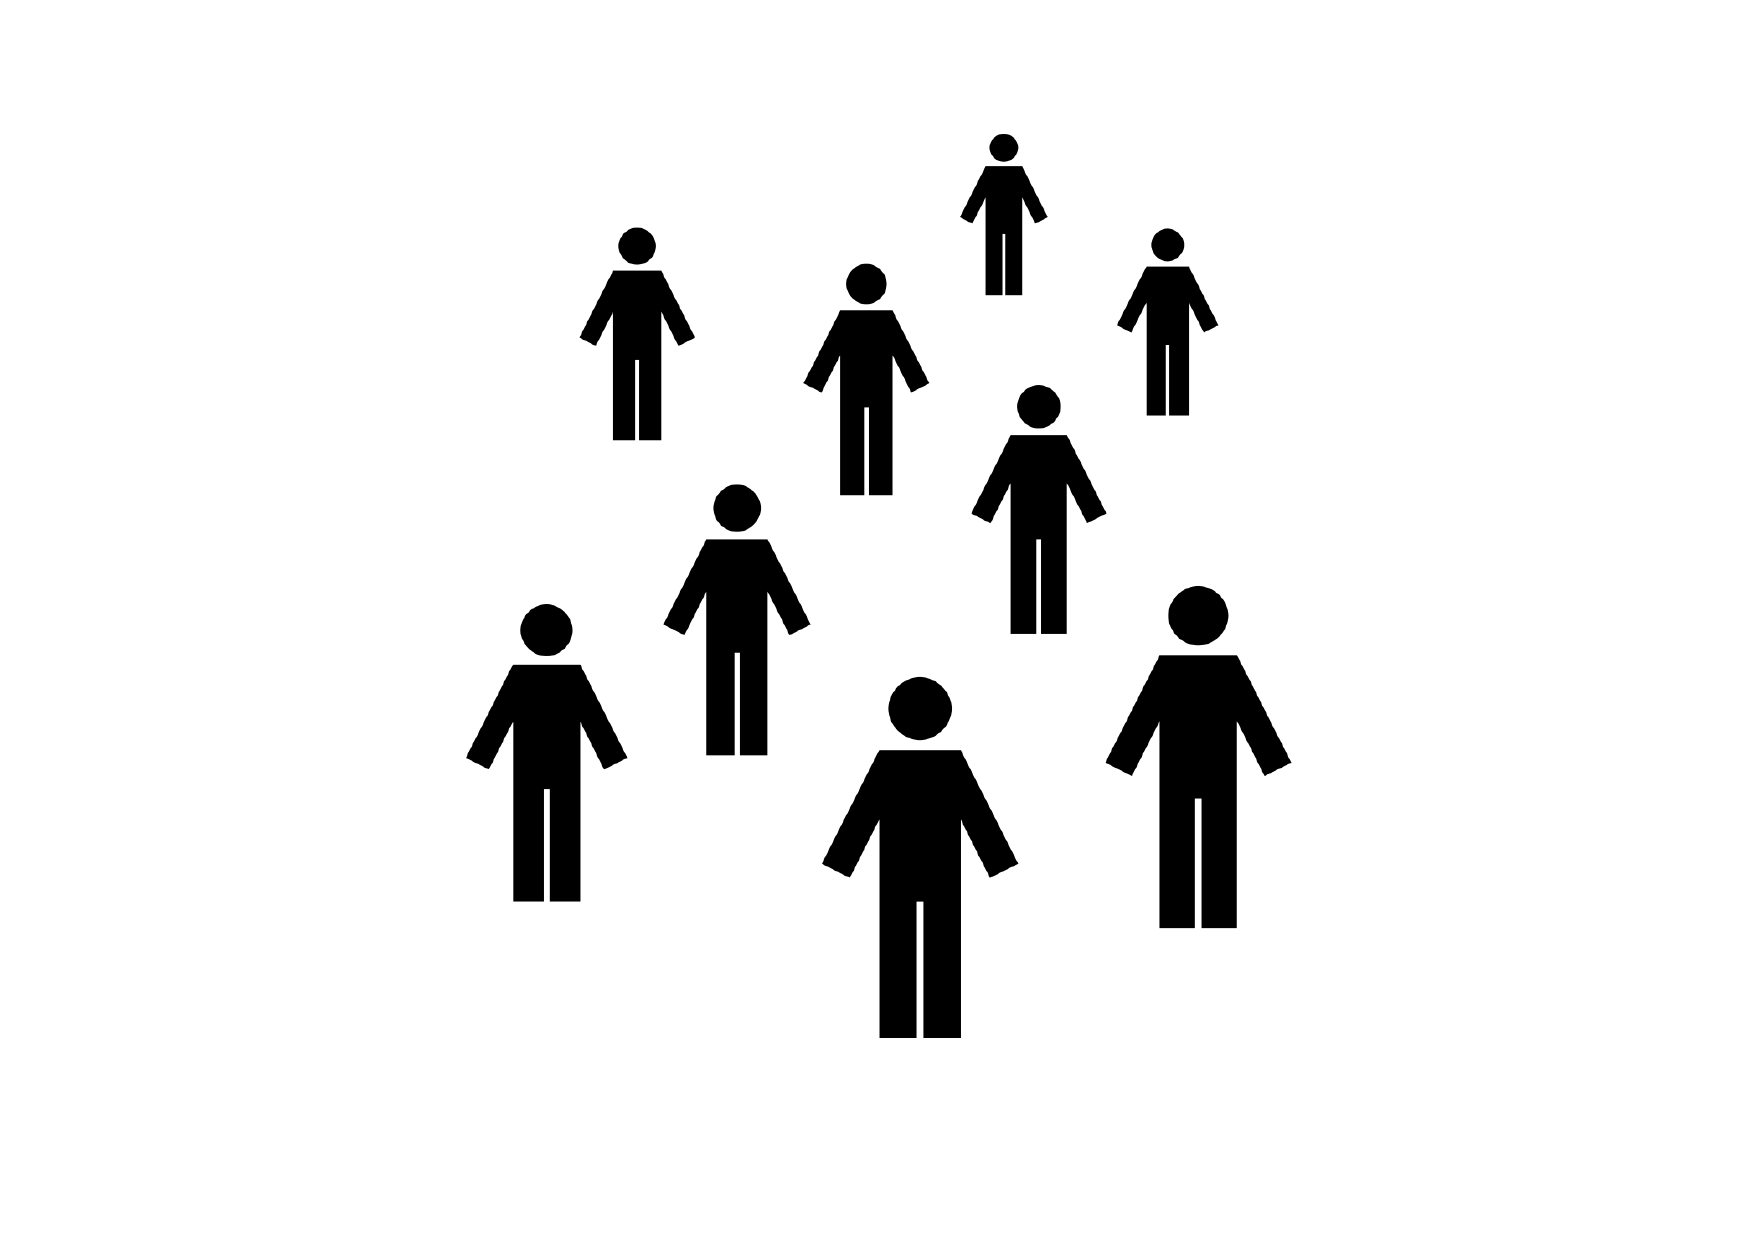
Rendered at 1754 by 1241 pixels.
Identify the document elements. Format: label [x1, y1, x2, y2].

picture [376, 83, 1380, 1088]
